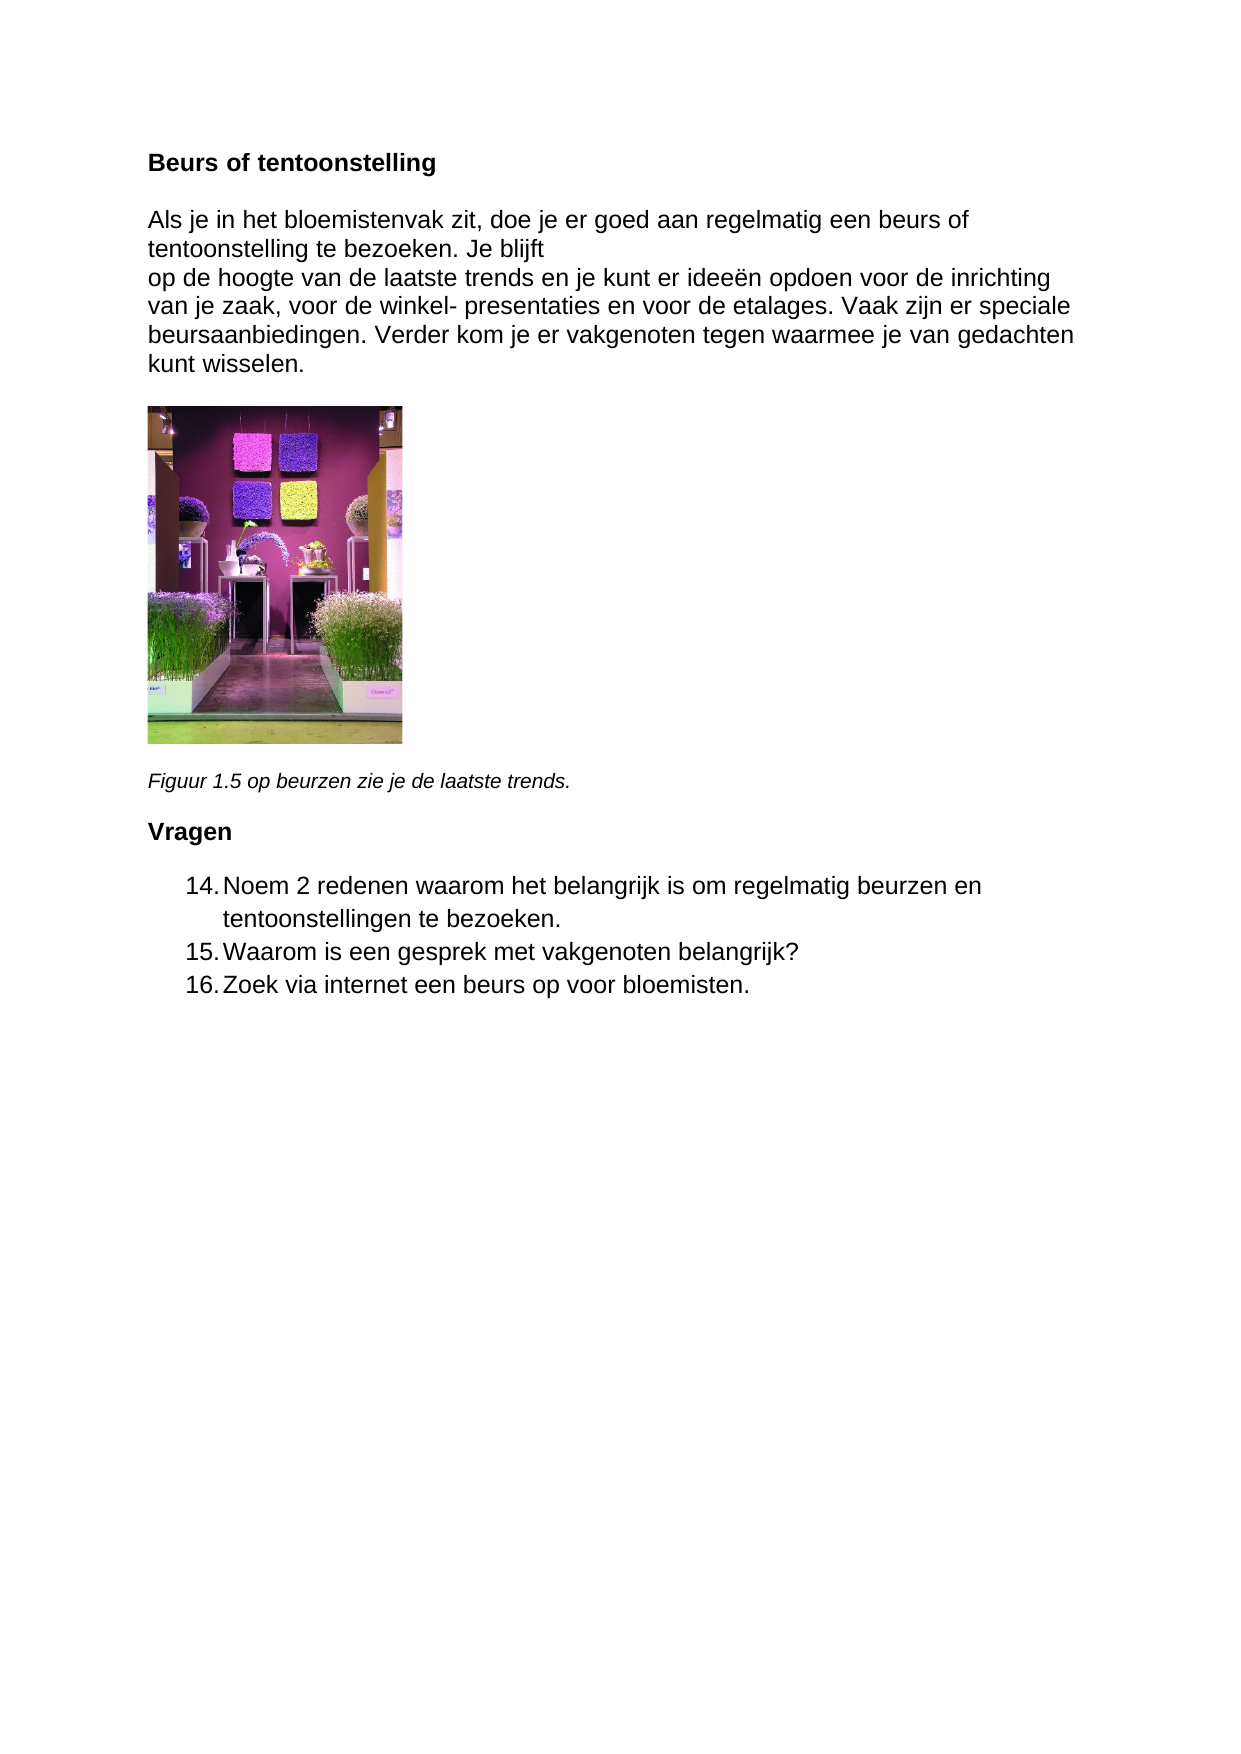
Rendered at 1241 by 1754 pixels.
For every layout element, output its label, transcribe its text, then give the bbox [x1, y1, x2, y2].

text Als je in het bloemistenvak zit, doe je er goed aan regelmatig een beurs of tentoonstelling te bezoeken. Je blijft [148, 205, 1093, 263]
text Figuur 1.5 op beurzen zie je de laatste trends. [148, 769, 1093, 793]
text Vragen [148, 817, 1093, 846]
list Noem 2 redenen waarom het belangrijk is om regelmatig beurzen en tentoonstellingen te bezoeken. [185, 871, 1093, 933]
list Zoek via internet een beurs op voor bloemisten. [185, 970, 1093, 999]
text op de hoogte van de laatste trends en je kunt er ideeën opdoen voor de inrichting van je zaak, voor de winkel- presentaties en voor de etalages. Vaak zijn er speciale beursaanbiedingen. Verder kom je er vakgenoten tegen waarmee je van gedachten kunt wisselen. [148, 263, 1093, 378]
picture [147, 406, 403, 744]
text Beurs of tentoonstelling [148, 148, 1093, 176]
list Waarom is een gesprek met vakgenoten belangrijk? [185, 937, 1093, 966]
